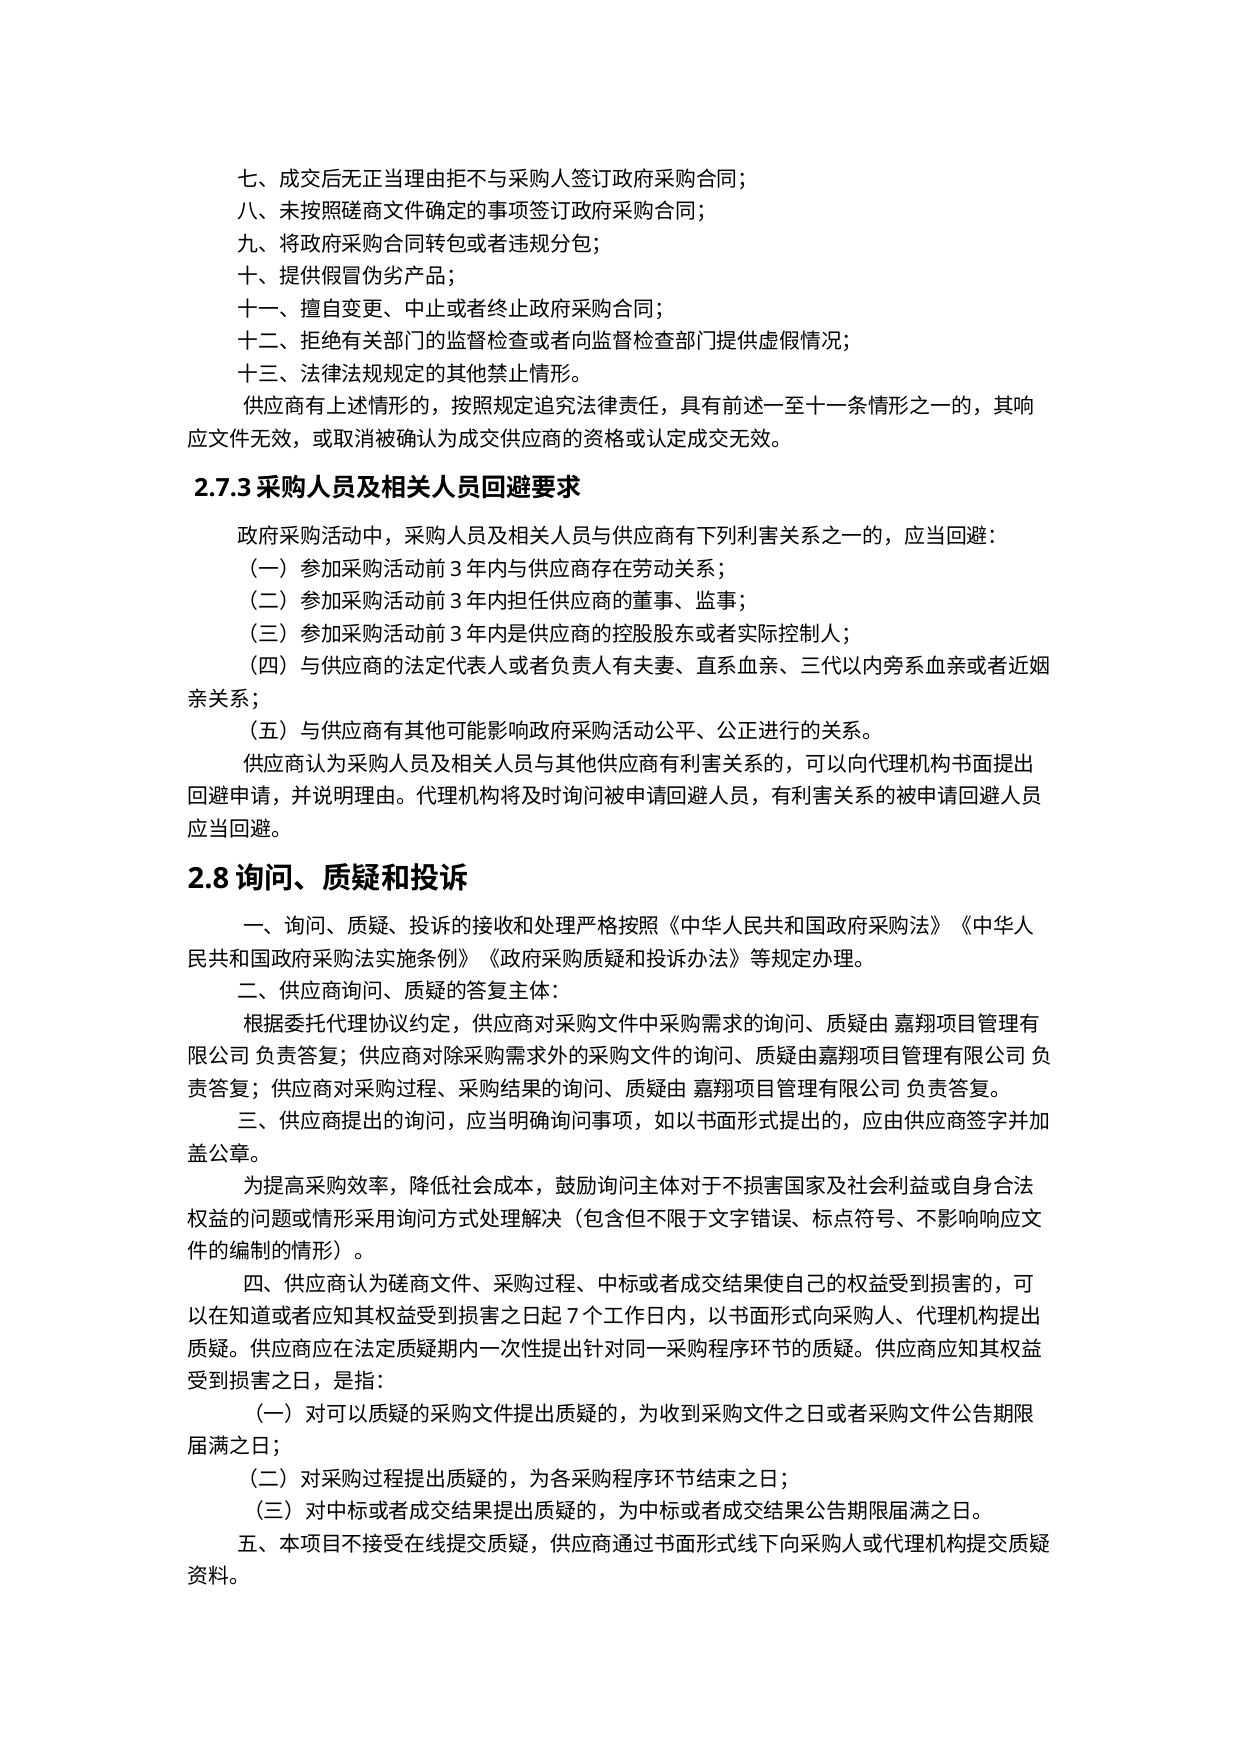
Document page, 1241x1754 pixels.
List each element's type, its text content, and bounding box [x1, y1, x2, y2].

text 十、提供假冒伪劣产品； [187, 259, 1053, 292]
text 十三、法律法规规定的其他禁止情形。 [187, 357, 1053, 389]
text 三、供应商提出的询问，应当明确询问事项，如以书面形式提出的，应由供应商签字并加盖公章。 [187, 1104, 1053, 1169]
text 为提高采购效率，降低社会成本，鼓励询问主体对于不损害国家及社会利益或自身合法权益的问题或情形采用询问方式处理解决（包含但不限于文字错误、标点符号、不影响响应文件的编制的情形）。 [187, 1169, 1053, 1267]
text （二）对采购过程提出质疑的，为各采购程序环节结束之日； [187, 1462, 1053, 1494]
text 十二、拒绝有关部门的监督检查或者向监督检查部门提供虚假情况； [187, 324, 1053, 357]
text 十一、擅自变更、中止或者终止政府采购合同； [187, 292, 1053, 324]
text （三）对中标或者成交结果提出质疑的，为中标或者成交结果公告期限届满之日。 [187, 1494, 1053, 1527]
text 政府采购活动中，采购人员及相关人员与供应商有下列利害关系之一的，应当回避： [187, 519, 1053, 552]
text 供应商认为采购人员及相关人员与其他供应商有利害关系的，可以向代理机构书面提出回避申请，并说明理由。代理机构将及时询问被申请回避人员，有利害关系的被申请回避人员应当回避。 [187, 747, 1053, 844]
text 九、将政府采购合同转包或者违规分包； [187, 227, 1053, 259]
text 供应商有上述情形的，按照规定追究法律责任，具有前述一至十一条情形之一的，其响应文件无效，或取消被确认为成交供应商的资格或认定成交无效。 [187, 389, 1053, 454]
text （四）与供应商的法定代表人或者负责人有夫妻、直系血亲、三代以内旁系血亲或者近姻亲关系； [187, 649, 1053, 714]
text （一）对可以质疑的采购文件提出质疑的，为收到采购文件之日或者采购文件公告期限届满之日； [187, 1397, 1053, 1462]
text 一、询问、质疑、投诉的接收和处理严格按照《中华人民共和国政府采购法》《中华人民共和国政府采购法实施条例》《政府采购质疑和投诉办法》等规定办理。 [187, 909, 1053, 974]
text 二、供应商询问、质疑的答复主体： [187, 974, 1053, 1007]
text 2.8询问、质疑和投诉 [187, 844, 1053, 909]
text 七、成交后无正当理由拒不与采购人签订政府采购合同； [187, 162, 1053, 194]
text 五、本项目不接受在线提交质疑，供应商通过书面形式线下向采购人或代理机构提交质疑资料。 [187, 1527, 1053, 1592]
text 2.7.3采购人员及相关人员回避要求 [187, 454, 1053, 519]
text （五）与供应商有其他可能影响政府采购活动公平、公正进行的关系。 [187, 714, 1053, 747]
text （三）参加采购活动前3年内是供应商的控股股东或者实际控制人； [187, 617, 1053, 649]
text （一）参加采购活动前3年内与供应商存在劳动关系； [187, 552, 1053, 584]
text 八、未按照磋商文件确定的事项签订政府采购合同； [187, 194, 1053, 227]
text 根据委托代理协议约定，供应商对采购文件中采购需求的询问、质疑由 嘉翔项目管理有限公司 负责答复；供应商对除采购需求外的采购文件的询问、质疑由嘉翔项目管理有限公司 负责答复；供应商对采购过程、采购结果的询问、质疑由 嘉翔项目管理有限公司 负责答复。 [187, 1007, 1053, 1104]
text （二）参加采购活动前3年内担任供应商的董事、监事； [187, 584, 1053, 617]
text 四、供应商认为磋商文件、采购过程、中标或者成交结果使自己的权益受到损害的，可以在知道或者应知其权益受到损害之日起7个工作日内，以书面形式向采购人、代理机构提出质疑。供应商应在法定质疑期内一次性提出针对同一采购程序环节的质疑。供应商应知其权益受到损害之日，是指： [187, 1267, 1053, 1397]
